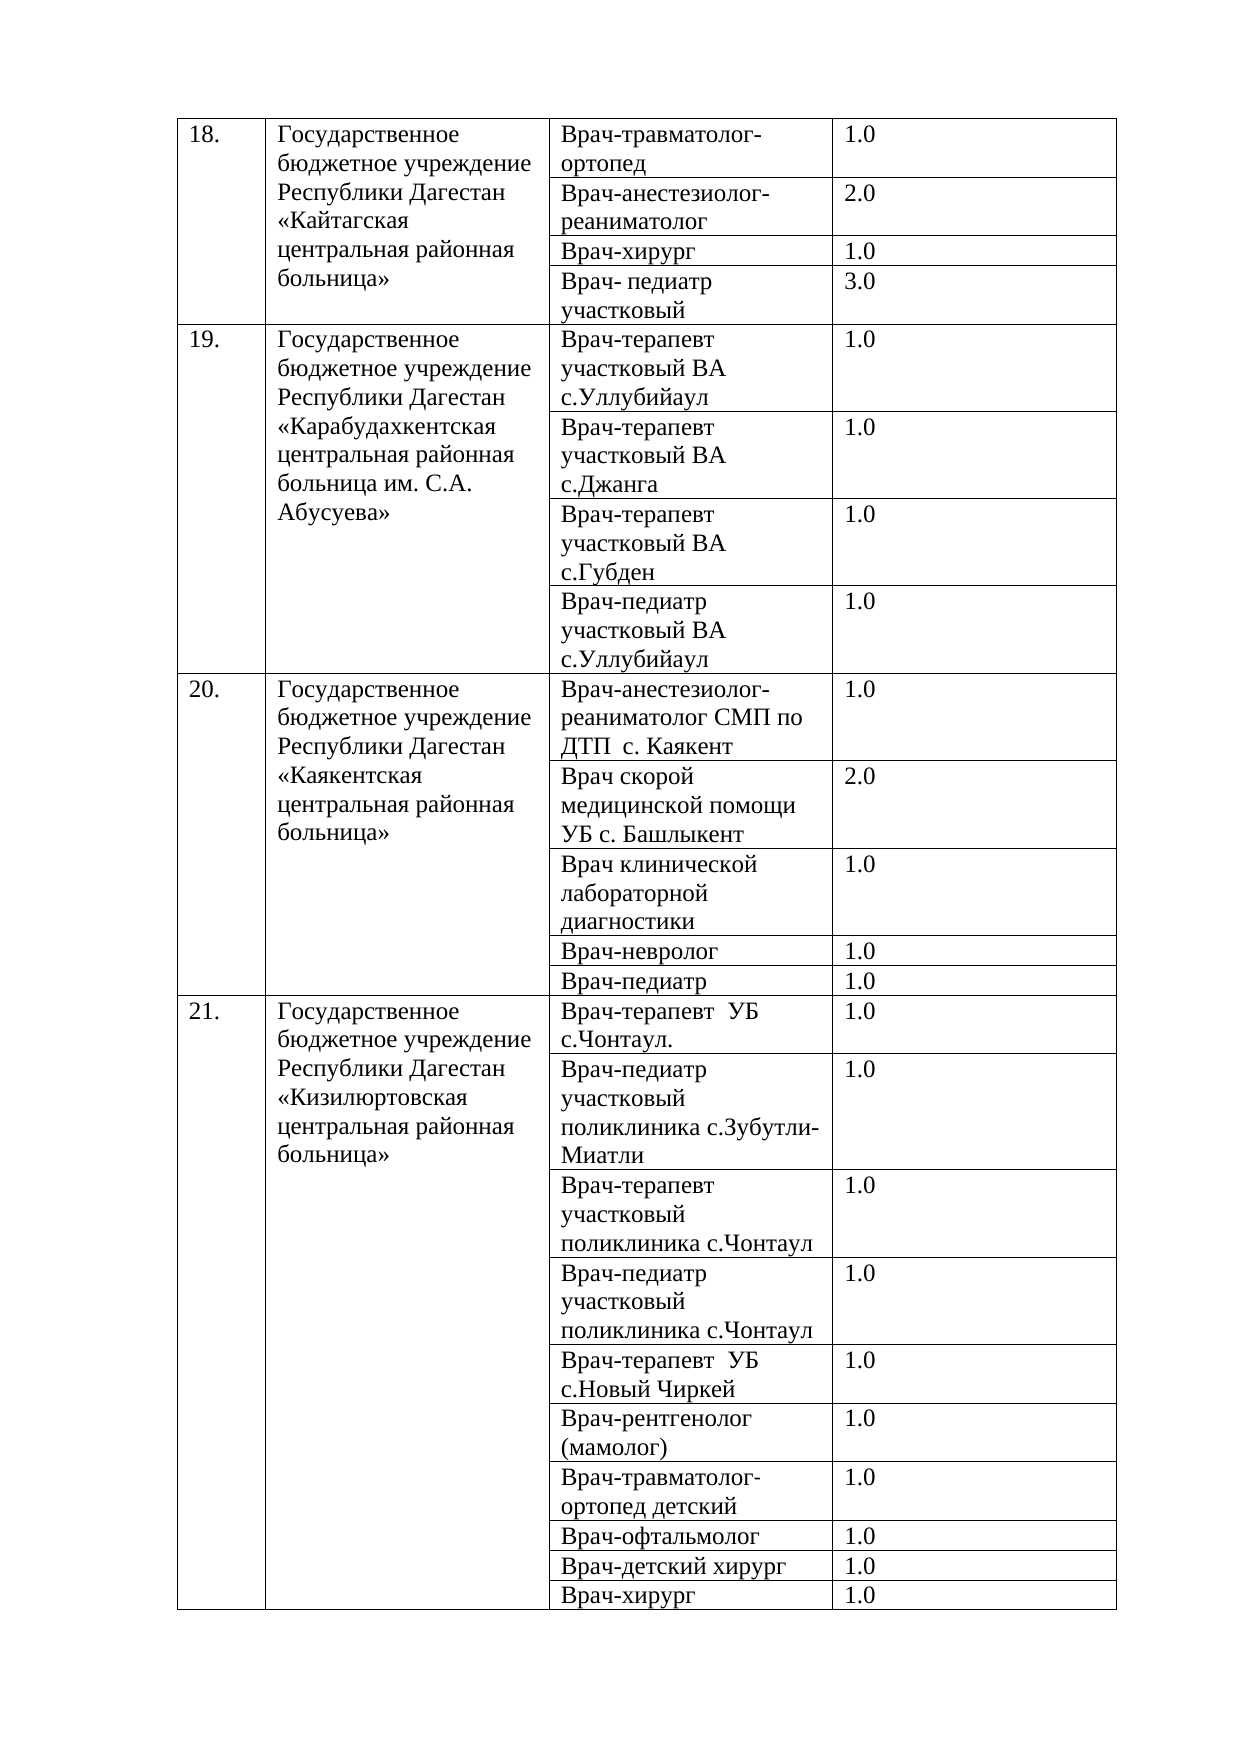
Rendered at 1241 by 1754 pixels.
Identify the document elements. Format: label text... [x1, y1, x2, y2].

table_cell 1.0 [833, 966, 1116, 995]
table_cell 1.0 [833, 996, 1116, 1053]
table_cell 1.0 [833, 1462, 1116, 1520]
table_cell 1.0 [833, 674, 1116, 760]
table_cell 1.0 [833, 586, 1116, 673]
table_cell Врач-офтальмолог [550, 1521, 832, 1550]
table_cell Государственное бюджетное учреждение Республики Дагестан «Карабудахкентская центральная районная больница им. С.А. Абусуева» [266, 325, 549, 673]
table_cell Врач-педиатр участковый поликлиника с.Чонтаул [550, 1258, 832, 1344]
table_cell Врач клинической лабораторной диагностики [550, 849, 832, 935]
table_cell Врач-хирург [550, 236, 832, 265]
table_cell 1.0 [833, 1404, 1116, 1461]
table_cell Врач- педиатр участковый [550, 266, 832, 323]
table_cell Врач-терапевт участковый поликлиника с.Чонтаул [550, 1170, 832, 1257]
table_cell 20. [178, 674, 265, 995]
table_cell 2.0 [833, 178, 1116, 235]
table_cell Врач-анестезиолог-реаниматолог СМП по ДТП с. Каякент [550, 674, 832, 760]
table_cell 1.0 [833, 1581, 1116, 1609]
table_cell 1.0 [833, 849, 1116, 935]
table_cell Врач скорой медицинской помощи УБ с. Башлыкент [550, 761, 832, 848]
table_cell 2.0 [833, 761, 1116, 848]
table_cell Государственное бюджетное учреждение Республики Дагестан «Каякентская центральная районная больница» [266, 674, 549, 995]
table_cell Врач-хирург [550, 1581, 832, 1609]
table_cell Врач-терапевт участковый ВА с.Губден [550, 499, 832, 585]
table_cell 21. [178, 996, 265, 1609]
table_cell 1.0 [833, 936, 1116, 965]
table_cell Государственное бюджетное учреждение Республики Дагестан «Кайтагская центральная районная больница» [266, 119, 549, 323]
table_cell Врач-детский хирург [550, 1551, 832, 1579]
table_cell 1.0 [833, 1551, 1116, 1579]
table_cell 1.0 [833, 1345, 1116, 1402]
table_cell 1.0 [833, 499, 1116, 585]
table_cell Врач-травматолог-ортопед [550, 119, 832, 177]
table_cell 1.0 [833, 412, 1116, 498]
table_cell Врач-педиатр участковый ВА с.Уллубийаул [550, 586, 832, 673]
table_cell 3.0 [833, 266, 1116, 323]
table_cell 1.0 [833, 1054, 1116, 1169]
table_cell 1.0 [833, 1258, 1116, 1344]
table_cell Врач-терапевт участковый ВА с.Уллубийаул [550, 325, 832, 411]
table_cell Врач-рентгенолог (мамолог) [550, 1404, 832, 1461]
table_cell Врач-педиатр [550, 966, 832, 995]
table_cell Врач-педиатр участковый поликлиника с.Зубутли-Миатли [550, 1054, 832, 1169]
table_cell Государственное бюджетное учреждение Республики Дагестан «Кизилюртовская центральная районная больница» [266, 996, 549, 1609]
table_cell Врач-травматолог-ортопед детский [550, 1462, 832, 1520]
table_cell 1.0 [833, 325, 1116, 411]
table_cell Врач-терапевт УБ с.Новый Чиркей [550, 1345, 832, 1402]
table_cell 1.0 [833, 1521, 1116, 1550]
table_cell Врач-терапевт УБ с.Чонтаул. [550, 996, 832, 1053]
table_cell 1.0 [833, 119, 1116, 177]
table_cell Врач-невролог [550, 936, 832, 965]
table_cell 1.0 [833, 1170, 1116, 1257]
table_cell Врач-анестезиолог-реаниматолог [550, 178, 832, 235]
table_cell 19. [178, 325, 265, 673]
table_cell Врач-терапевт участковый ВА с.Джанга [550, 412, 832, 498]
table_cell 18. [178, 119, 265, 323]
table_cell 1.0 [833, 236, 1116, 265]
